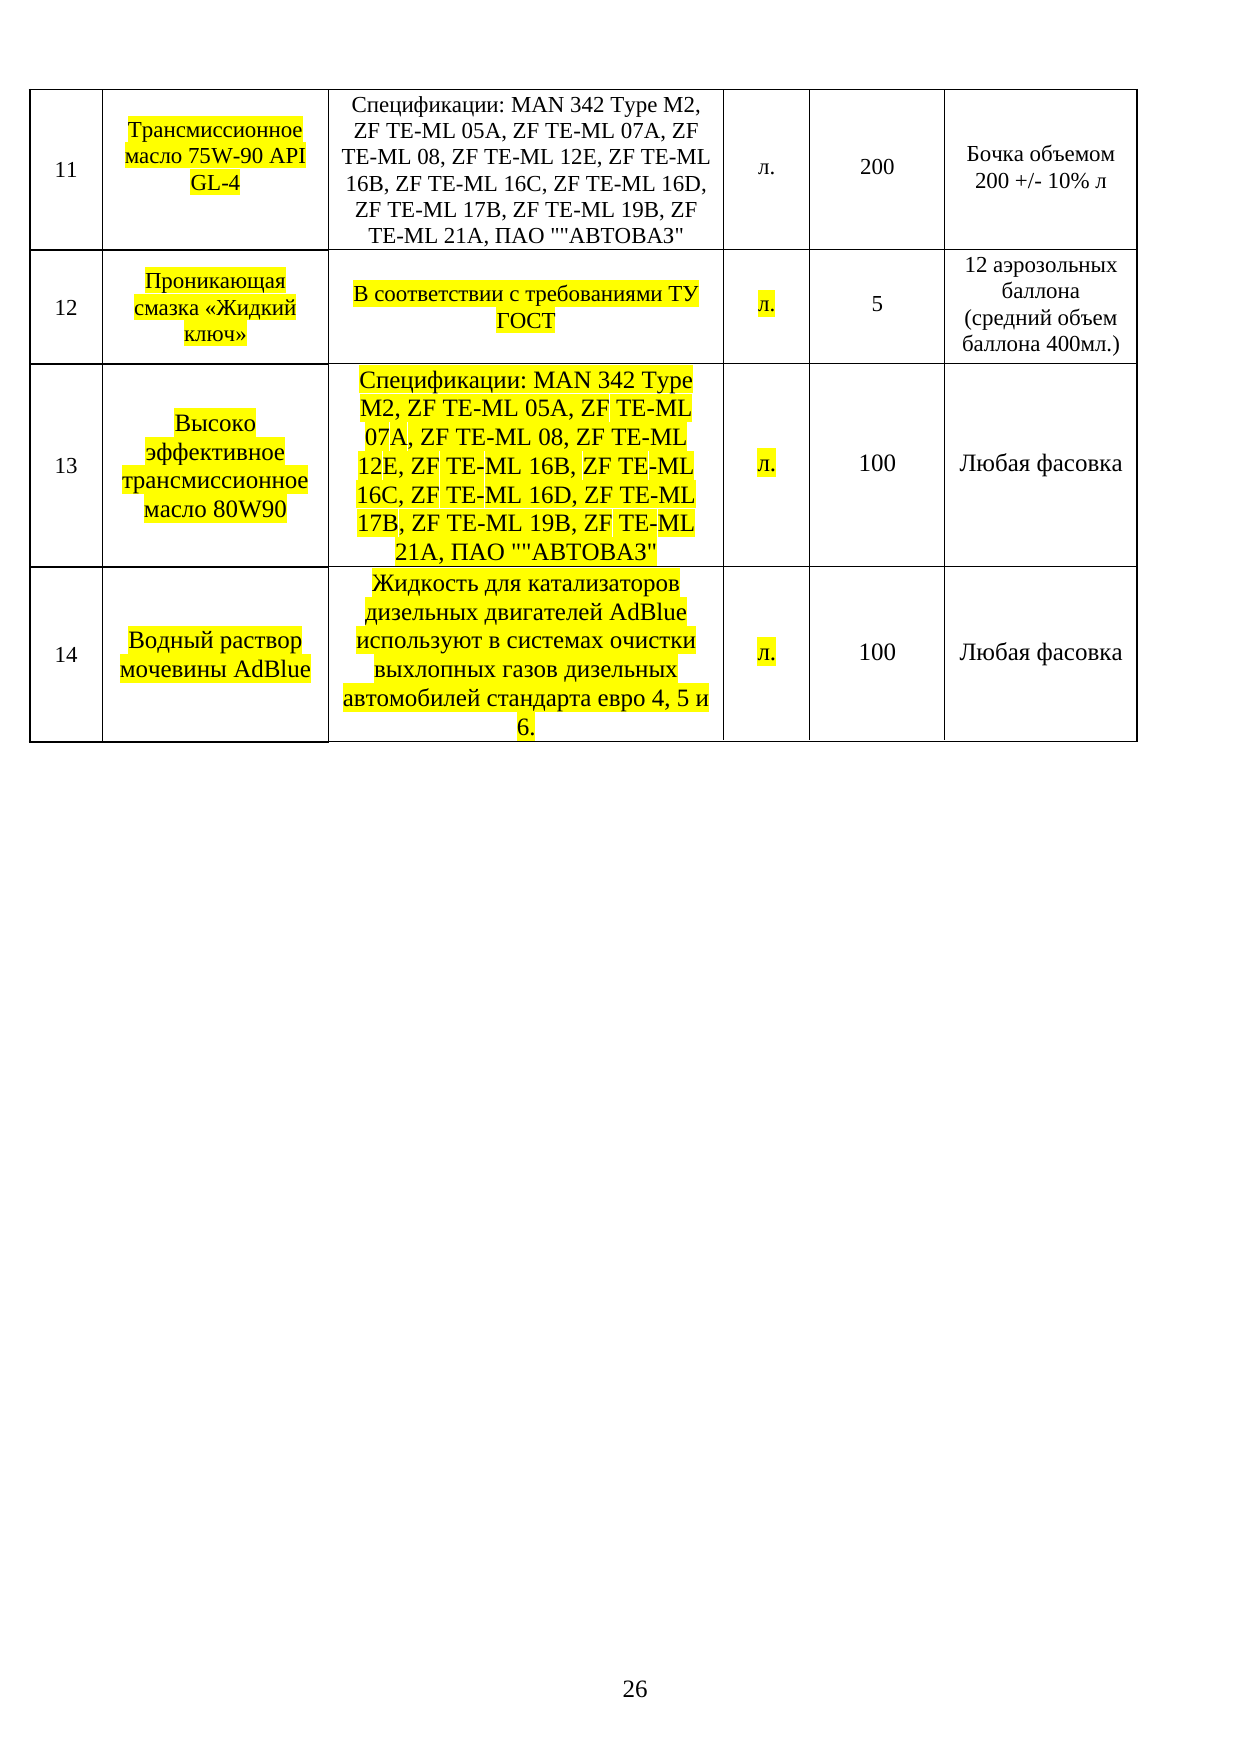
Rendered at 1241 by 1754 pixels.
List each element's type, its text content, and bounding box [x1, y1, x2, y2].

table_cell Высоко эффективное трансмиссионное масло 80W90 [103, 365, 328, 566]
table_cell 5 [810, 250, 944, 363]
table_cell 12 [31, 251, 102, 363]
table_cell Проникающая смазка «Жидкий ключ» [103, 251, 328, 363]
table_cell Любая фасовка [945, 364, 1136, 566]
table_cell Любая фасовка [945, 567, 1136, 741]
table_cell Водный раствор мочевины AdBlue [103, 568, 328, 741]
table_cell 11 [31, 90, 102, 249]
table_cell 100 [810, 567, 944, 741]
table_cell Спецификации: MAN 342 Type M2, ZF TE-ML 05A, ZF TE-ML 07A, ZF TE-ML 08, ZF TE-ML 12E, ZF TE-ML 16B, ZF TE-ML 16C, ZF TE-ML 16D, ZF TE-ML 17B, ZF TE-ML 19B, ZF TE-ML 21A, ПАО ""АВТОВАЗ" [329, 364, 723, 566]
table_cell Трансмиссионное масло 75W-90 API GL-4 [103, 90, 328, 249]
table_cell Бочка объемом 200 +/- 10% л [945, 90, 1136, 249]
table_cell 13 [31, 365, 102, 566]
table_cell 200 [810, 90, 944, 249]
table_cell Спецификации: MAN 342 Type M2, ZF TE-ML 05A, ZF TE-ML 07A, ZF TE-ML 08, ZF TE-ML 12E, ZF TE-ML 16B, ZF TE-ML 16C, ZF TE-ML 16D, ZF TE-ML 17B, ZF TE-ML 19B, ZF TE-ML 21A, ПАО ""АВТОВАЗ" [329, 90, 723, 249]
table_cell В соответствии с требованиями ТУ ГОСТ [329, 250, 723, 363]
table_cell 12 аэрозольных баллона (средний объем баллона 400мл.) [945, 250, 1136, 363]
table_cell 14 [31, 568, 102, 741]
table_cell 100 [810, 364, 944, 566]
table_cell л. [724, 90, 809, 249]
table_cell л. [724, 364, 809, 566]
table_cell Жидкость для катализаторов дизельных двигателей AdBlue используют в системах очистки выхлопных газов дизельных автомобилей стандарта евро 4, 5 и 6. [329, 567, 723, 741]
table_cell л. [724, 567, 809, 741]
table_cell л. [724, 250, 809, 363]
